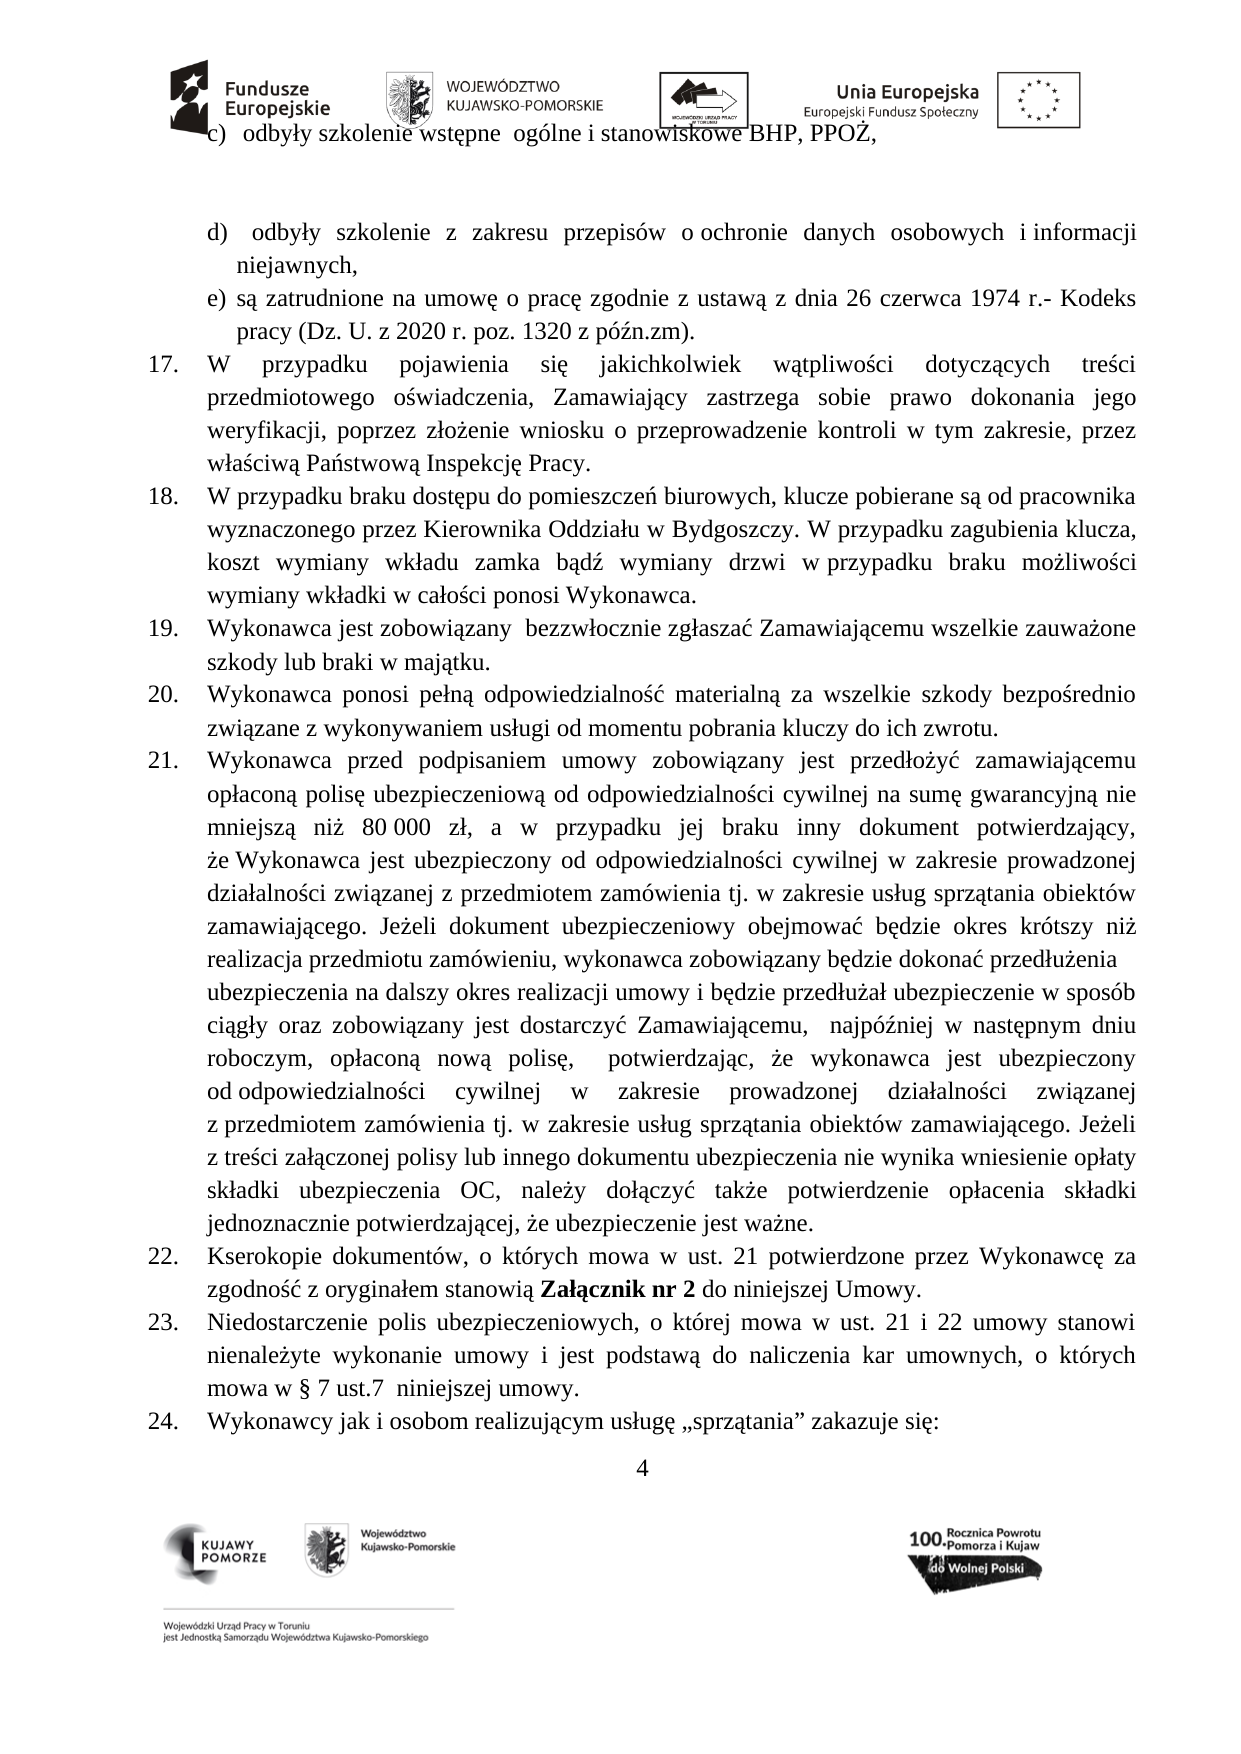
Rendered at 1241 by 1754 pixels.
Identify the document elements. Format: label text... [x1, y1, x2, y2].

list Niedostarczenie polis ubezpieczeniowych, o której mowa w ust. 21 i 22 umowy stanowi nienależyte wykonanie umowy i jest podstawą do naliczenia kar umownych, o których mowa w § 7 ust.7 niniejszej umowy. [148, 1307, 1137, 1402]
list Wykonawcy jak i osobom realizującym usługę „sprzątania” zakazuje się: [148, 1406, 1137, 1435]
list Wykonawca przed podpisaniem umowy zobowiązany jest przedłożyć zamawiającemu opłaconą polisę ubezpieczeniową od odpowiedzialności cywilnej na sumę gwarancyjną nie mniejszą niż 80 000 zł, a w przypadku jej braku inny dokument potwierdzający, że Wykonawca jest ubezpieczony od odpowiedzialności cywilnej w zakresie prowadzonej działalności związanej z przedmiotem zamówienia tj. w zakresie usług sprzątania obiektów zamawiającego. Jeżeli dokument ubezpieczeniowy obejmować będzie okres krótszy niż realizacja przedmiotu zamówieniu, wykonawca zobowiązany będzie dokonać przedłużenia [148, 746, 1137, 972]
list Wykonawca jest zobowiązany bezzwłocznie zgłaszać Zamawiającemu wszelkie zauważone szkody lub braki w majątku. [148, 613, 1137, 675]
picture [147, 1481, 1093, 1681]
list Wykonawca ponosi pełną odpowiedzialność materialną za wszelkie szkody bezpośrednio związane z wykonywaniem usługi od momentu pobrania kluczy do ich zwrotu. [148, 679, 1137, 741]
list ubezpieczenia na dalszy okres realizacji umowy i będzie przedłużał ubezpieczenie w sposób ciągły oraz zobowiązany jest dostarczyć Zamawiającemu, najpóźniej w następnym dniu roboczym, opłaconą nową polisę, potwierdzając, że wykonawca jest ubezpieczony od odpowiedzialności cywilnej w zakresie prowadzonej działalności związanej z przedmiotem zamówienia tj. w zakresie usług sprzątania obiektów zamawiającego. Jeżeli z treści załączonej polisy lub innego dokumentu ubezpieczenia nie wynika wniesienie opłaty składki ubezpieczenia OC, należy dołączyć także potwierdzenie opłacenia składki jednoznacznie potwierdzającej, że ubezpieczenie jest ważne. [207, 977, 1137, 1237]
list są zatrudnione na umowę o pracę zgodnie z ustawą z dnia 26 czerwca 1974 r.- Kodeks pracy (Dz. U. z 2020 r. poz. 1320 z późn.zm). [207, 283, 1137, 345]
picture [151, 40, 1099, 154]
list odbyły szkolenie z zakresu przepisów o ochronie danych osobowych i informacji niejawnych, [207, 217, 1137, 279]
list W przypadku pojawienia się jakichkolwiek wątpliwości dotyczących treści przedmiotowego oświadczenia, Zamawiający zastrzega sobie prawo dokonania jego weryfikacji, poprzez złożenie wniosku o przeprowadzenie kontroli w tym zakresie, przez właściwą Państwową Inspekcję Pracy. [148, 349, 1137, 477]
list W przypadku braku dostępu do pomieszczeń biurowych, klucze pobierane są od pracownika wyznaczonego przez Kierownika Oddziału w Bydgoszczy. W przypadku zagubienia klucza, koszt wymiany wkładu zamka bądź wymiany drzwi w przypadku braku możliwości wymiany wkładki w całości ponosi Wykonawca. [148, 481, 1137, 609]
list odbyły szkolenie wstępne ogólne i stanowiskowe BHP, PPOŻ, [207, 118, 1137, 147]
list Kserokopie dokumentów, o których mowa w ust. 21 potwierdzone przez Wykonawcę za zgodność z oryginałem stanowią Załącznik nr 2 do niniejszej Umowy. [148, 1241, 1137, 1303]
